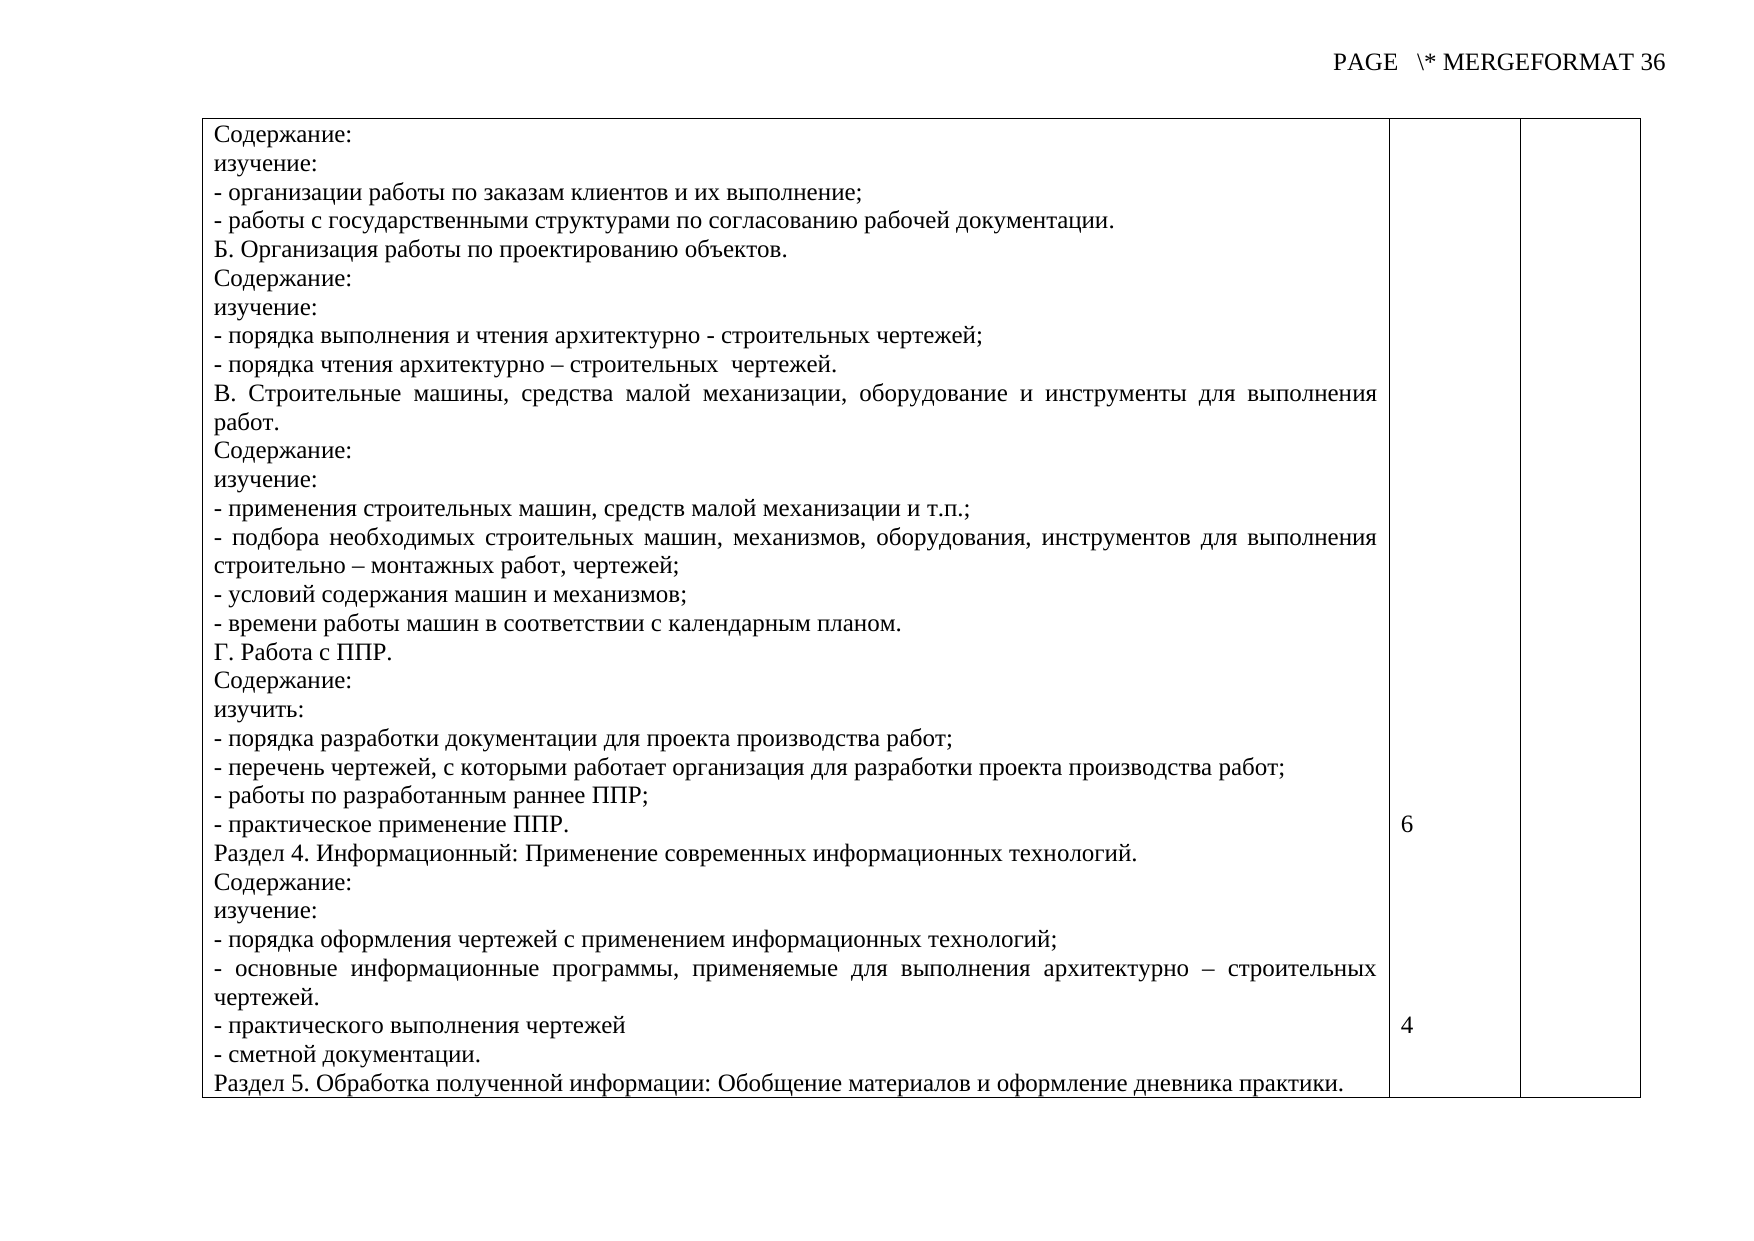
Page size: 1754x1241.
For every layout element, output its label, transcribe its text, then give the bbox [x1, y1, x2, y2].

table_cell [203, 119, 1389, 1097]
table_cell 3 [1521, 119, 1640, 1097]
table_cell 30 4 6 6 6 4 2 2 78 [1390, 119, 1520, 1097]
